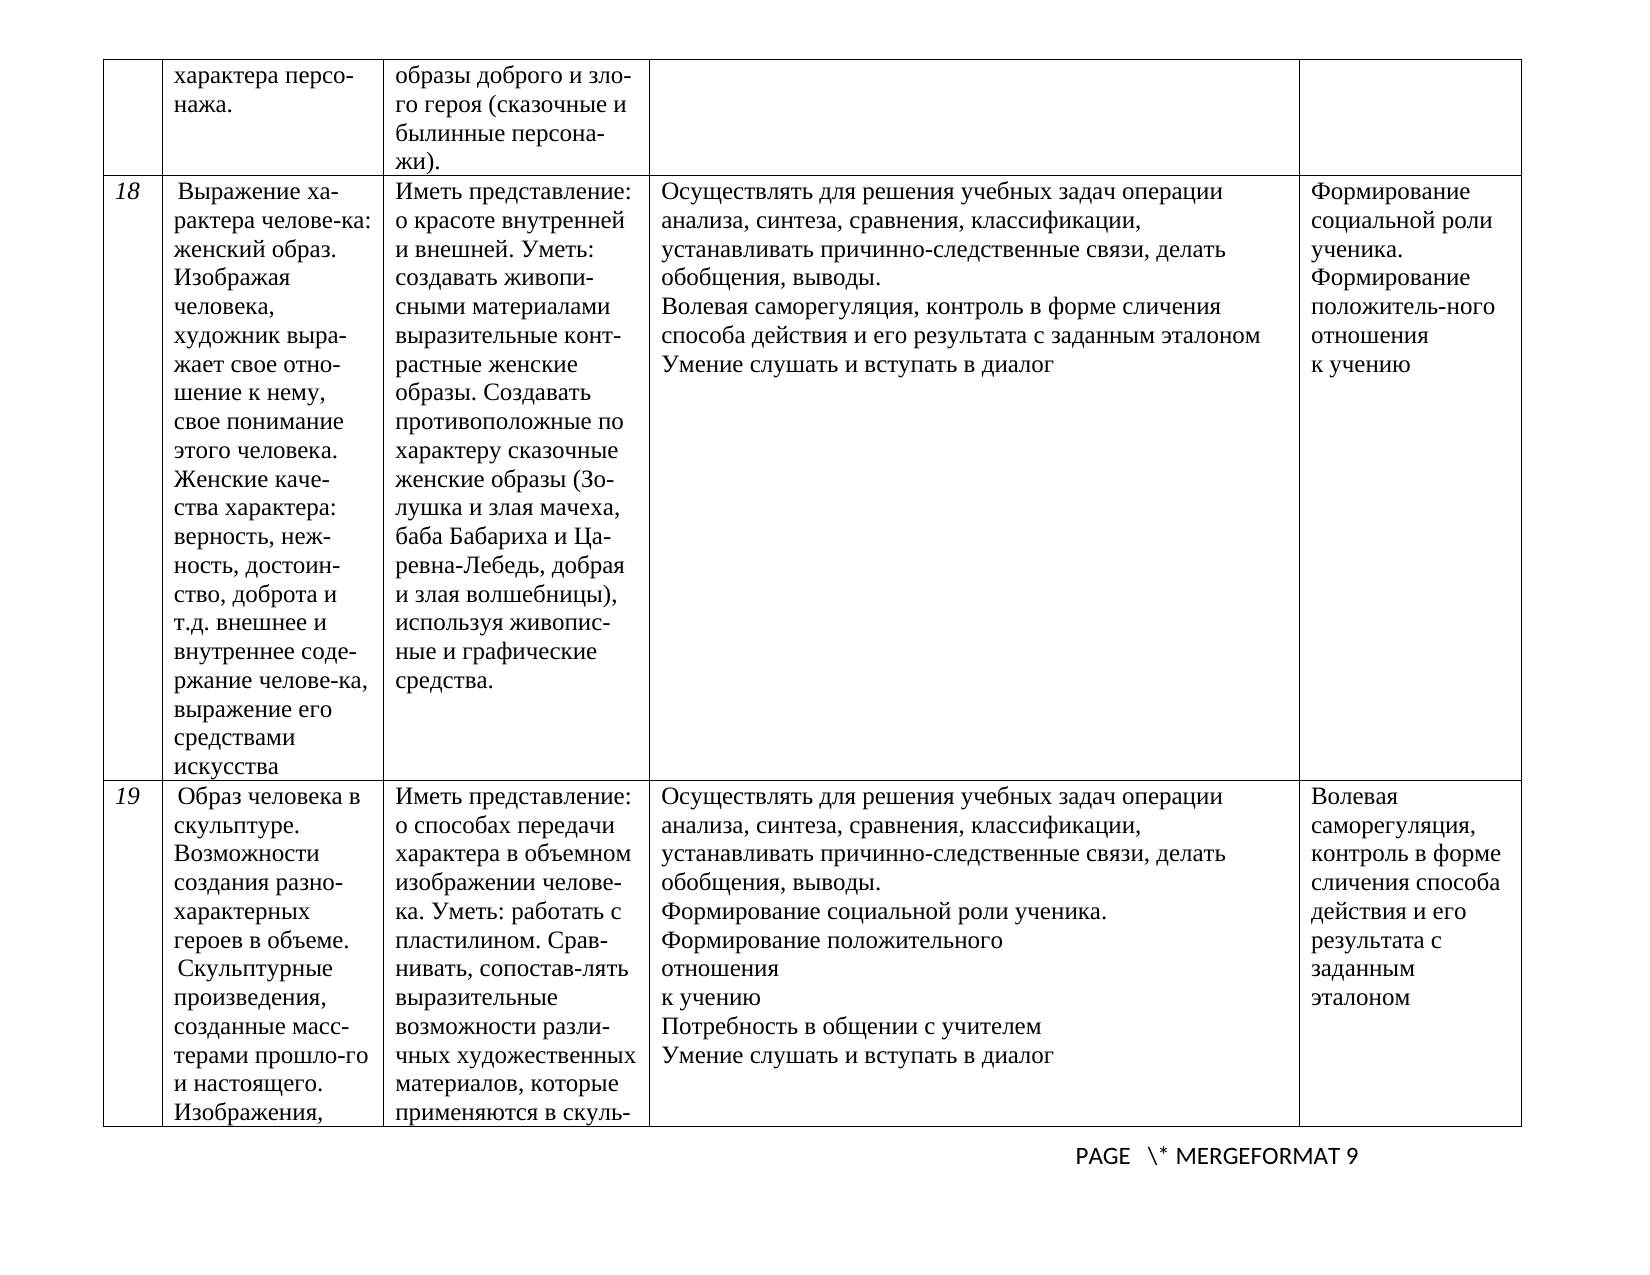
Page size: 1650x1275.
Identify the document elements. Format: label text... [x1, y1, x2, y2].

table_cell Осуществлять для решения учебных задач операции анализа, синтеза, сравнения, классификации, устанавливать причинно-следственные связи, делать обобщения, выводы. Волевая саморегуляция, контроль в форме сличения способа действия и его результата с заданным эталоном Умение слушать и вступать в диалог [650, 176, 1299, 780]
table_cell 18 [104, 176, 162, 780]
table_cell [163, 60, 383, 175]
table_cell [163, 781, 383, 1126]
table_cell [1300, 781, 1521, 1126]
table_cell Иметь представление: о красоте внутренней и внешней. Уметь: создавать живопи-сными материалами выразительные конт-растные женские образы. Создавать противоположные по характеру сказочные женские образы (Зо-лушка и злая мачеха, баба Бабариха и Ца-ревна-Лебедь, добрая и злая волшебницы), используя живопис-ные и графические средства. [384, 176, 649, 780]
table_cell 17 [104, 60, 162, 175]
table_cell 19 [104, 781, 162, 1126]
table_cell Формирование социальной роли ученика. Формирование положитель-ного отношения к учению [1300, 176, 1521, 780]
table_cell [384, 781, 649, 1126]
table_cell Выражение ха-рактера челове-ка: женский образ. Изображая человека, художник выра-жает свое отно-шение к нему, свое понимание этого человека. Женские каче-ства характера: верность, неж-ность, достоин-ство, доброта и т.д. внешнее и внутреннее соде-ржание челове-ка, выражение его средствами искусства [163, 176, 383, 780]
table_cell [650, 60, 1299, 175]
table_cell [1300, 60, 1521, 175]
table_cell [650, 781, 1299, 1126]
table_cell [384, 60, 649, 175]
